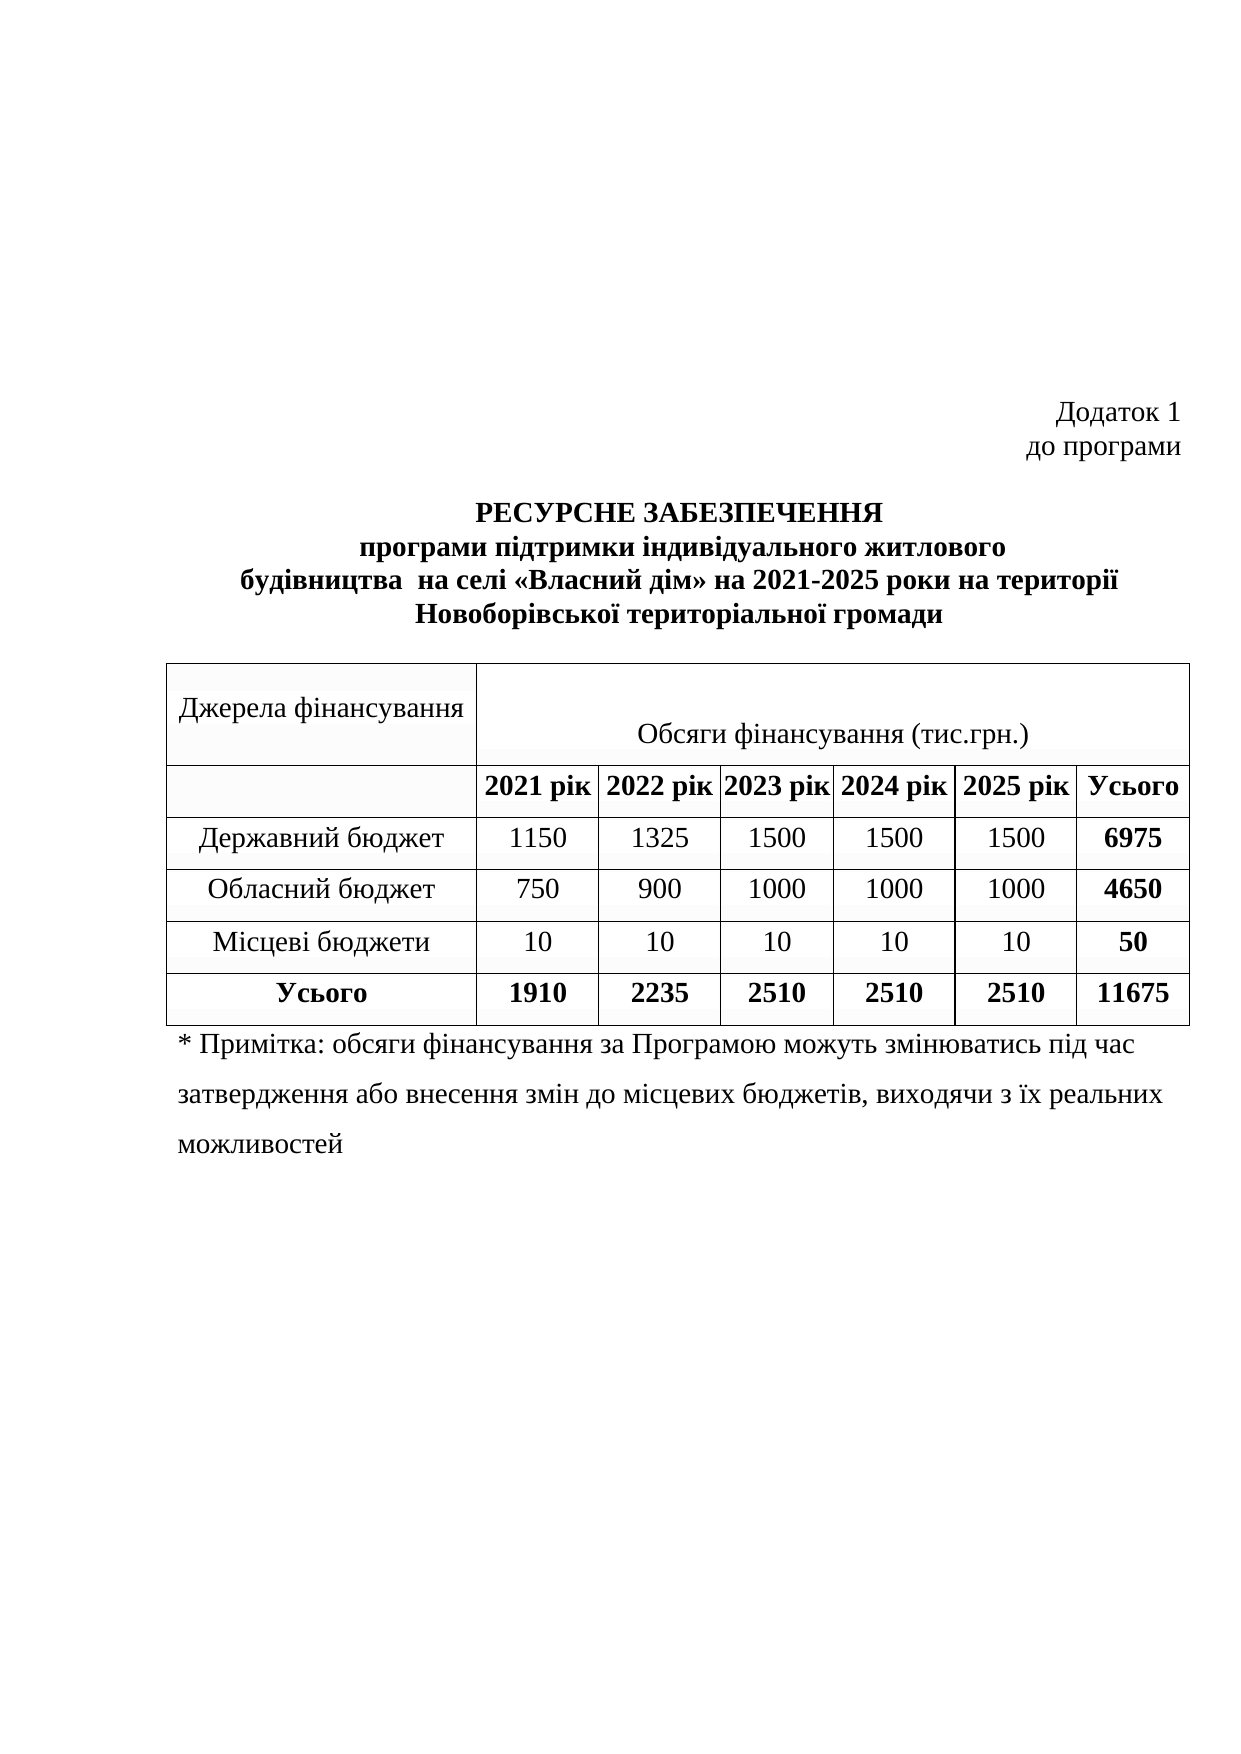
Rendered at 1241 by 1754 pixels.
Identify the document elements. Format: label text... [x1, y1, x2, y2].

table_cell 10 [721, 922, 833, 973]
table_cell 1910 [477, 974, 598, 1025]
table_cell Обласний бюджет [167, 870, 476, 921]
table_cell 2024 рік [834, 766, 954, 817]
table_cell 2235 [599, 974, 720, 1025]
table_cell 750 [477, 870, 598, 921]
table_cell 2021 рік [477, 766, 598, 817]
text Додаток 1 [177, 394, 1181, 428]
table_cell 2510 [834, 974, 954, 1025]
table_cell 1325 [599, 818, 720, 869]
table_cell 2510 [956, 974, 1076, 1025]
table_cell Усього [167, 974, 476, 1025]
text програми підтримки індивідуального житлового [177, 529, 1181, 562]
table_cell 6975 [1077, 818, 1189, 869]
table_cell 1000 [834, 870, 954, 921]
table_cell 2022 рік [599, 766, 720, 817]
text * Примітка: обсяги фінансування за Програмою можуть змінюватись під час затвердження або внесення змін до місцевих бюджетів, виходячи з їх реальних можливостей [177, 1026, 1181, 1160]
table_cell 2023 рік [721, 766, 833, 817]
table_cell 1150 [477, 818, 598, 869]
table_cell 1000 [721, 870, 833, 921]
table_cell 10 [599, 922, 720, 973]
table_header Обсяги фінансування (тис.грн.) [477, 664, 1189, 765]
table_cell 10 [834, 922, 954, 973]
text будівництва на селі «Власний дім» на 2021-2025 роки на території Новоборівської територіальної громади [177, 562, 1181, 629]
table_cell Державний бюджет [167, 818, 476, 869]
table_cell 4650 [1077, 870, 1189, 921]
table_cell 900 [599, 870, 720, 921]
table_cell 50 [1077, 922, 1189, 973]
table_cell [167, 766, 476, 817]
table_cell 10 [477, 922, 598, 973]
table_cell 1500 [956, 818, 1076, 869]
table_cell 1500 [834, 818, 954, 869]
text РЕСУРСНЕ ЗАБЕЗПЕЧЕННЯ [177, 495, 1181, 529]
text до програми [177, 428, 1181, 462]
table_cell 2510 [721, 974, 833, 1025]
table_cell 11675 [1077, 974, 1189, 1025]
table_cell Усього [1077, 766, 1189, 817]
table_cell 2025 рік [956, 766, 1076, 817]
table_header Джерела фінансування [167, 664, 476, 765]
table_cell 1500 [721, 818, 833, 869]
table_cell Місцеві бюджети [167, 922, 476, 973]
table_cell 10 [956, 922, 1076, 973]
table_cell 1000 [956, 870, 1076, 921]
